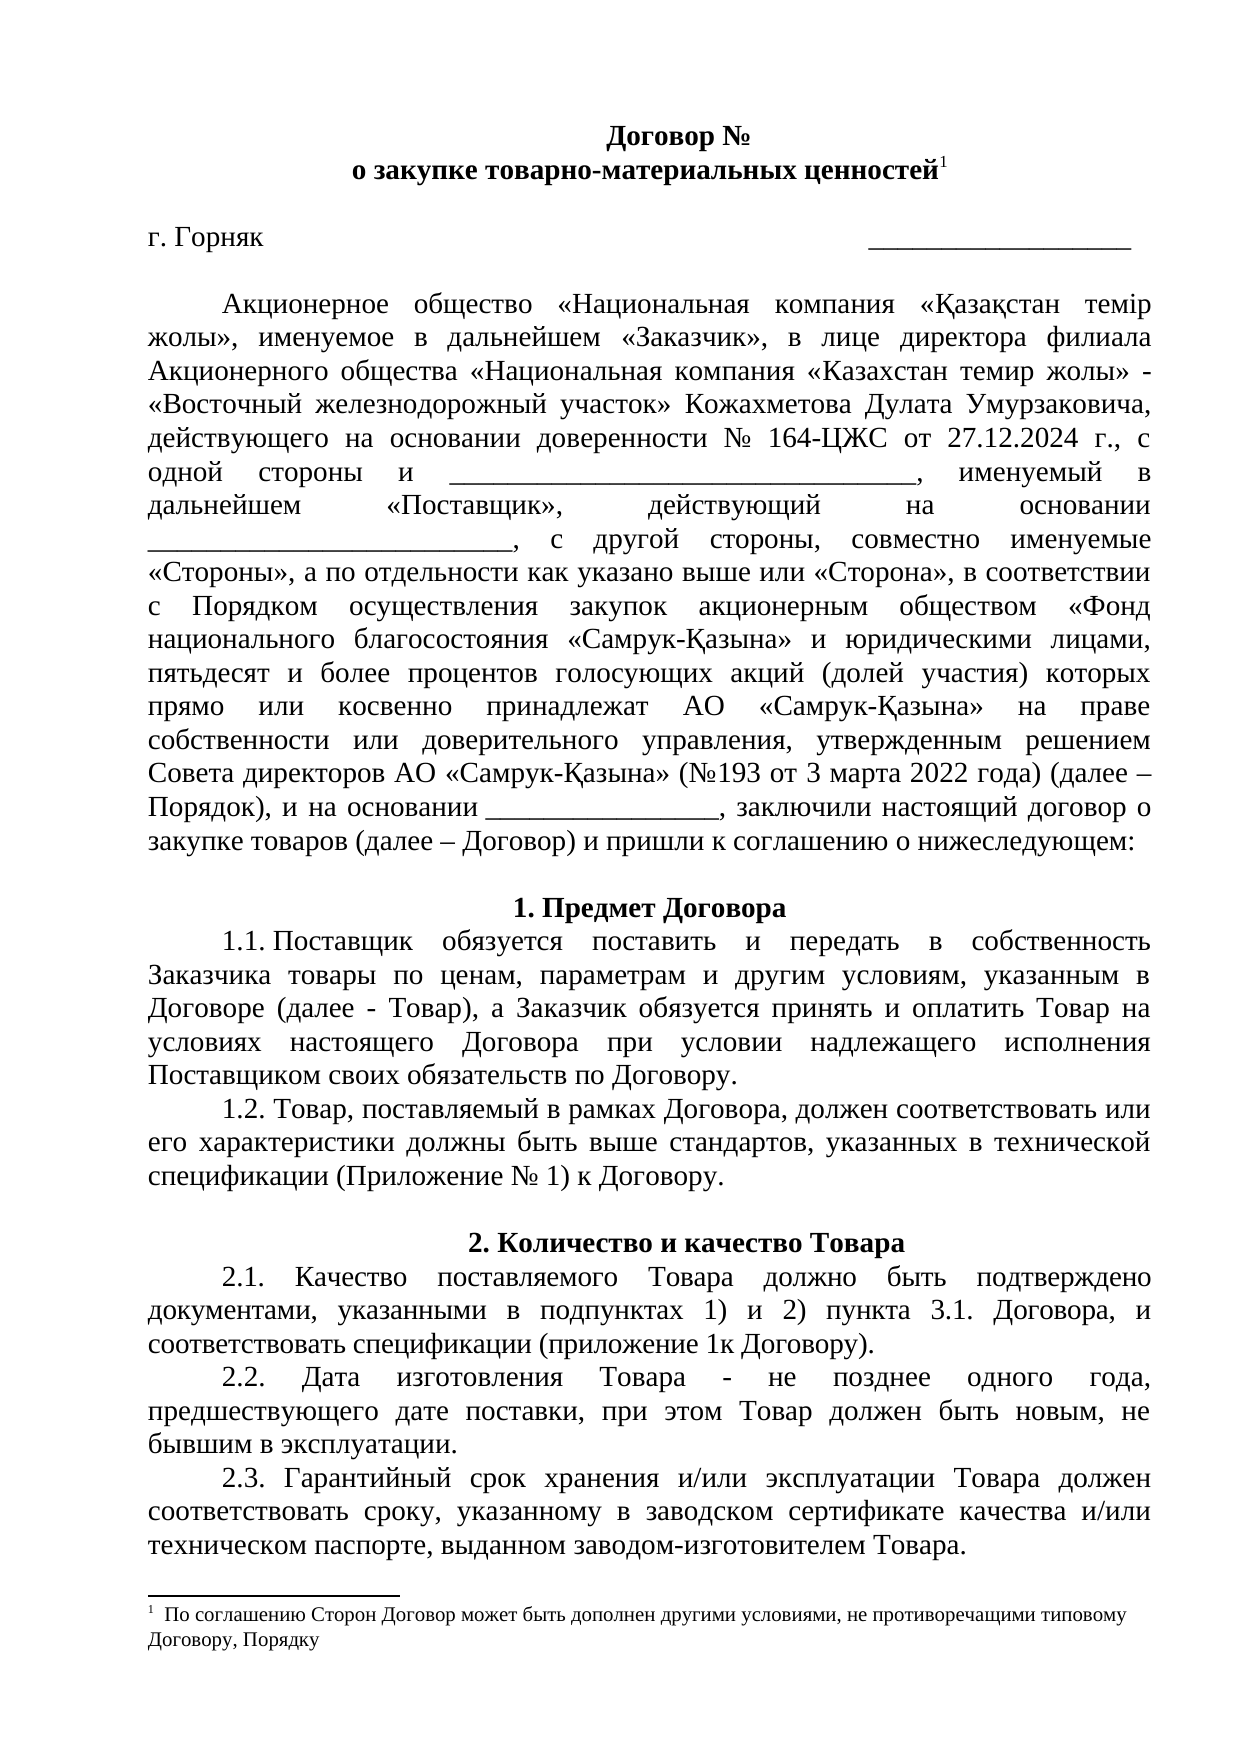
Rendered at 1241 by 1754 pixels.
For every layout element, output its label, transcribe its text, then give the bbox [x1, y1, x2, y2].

text Акционерное общество «Национальная компания «Қазақстан темір жолы», именуемое в дальнейшем «Заказчик», в лице директора филиала Акционерного общества «Национальная компания «Казахстан темир жолы» - «Восточный железнодорожный участок» Кожахметова Дулата Умурзаковича, действующего на основании доверенности № 164-ЦЖС от 27.12.2024 г., с одной стороны и ________________________________, именуемый в дальнейшем «Поставщик», действующий на основании _________________________, с другой стороны, совместно именуемые «Стороны», а по отдельности как указано выше или «Сторона», в соответствии с Порядком осуществления закупок акционерным обществом «Фонд национального благосостояния «Самрук-Қазына» и юридическими лицами, пятьдесят и более процентов голосующих акций (долей участия) которых прямо или косвенно принадлежат АО «Самрук-Қазына» на праве собственности или доверительного управления, утвержденным решением Совета директоров АО «Самрук-Қазына» (№193 от 3 марта 2022 года) (далее – Порядок), и на основании ________________, заключили настоящий договор о закупке товаров (далее – Договор) и пришли к соглашению о нижеследующем: [148, 286, 1152, 856]
text 2.1. Качество поставляемого Товара должно быть подтверждено документами, указанными в подпунктах 1) и 2) пункта 3.1. Договора, и соответствовать спецификации (приложение 1к Договору). [148, 1259, 1152, 1359]
text 1.2. Товар, поставляемый в рамках Договора, должен соответствовать или его характеристики должны быть выше стандартов, указанных в технической спецификации (Приложение № 1) к Договору. [148, 1091, 1152, 1192]
text 1. Предмет Договора [148, 890, 1152, 923]
text 2.2. Дата изготовления Товара - не позднее одного года, предшествующего дате поставки, при этом Товар должен быть новым, не бывшим в эксплуатации. [148, 1359, 1152, 1460]
subtitle Договор № [148, 118, 1152, 152]
text 1.1. Поставщик обязуется поставить и передать в собственность Заказчика товары по ценам, параметрам и другим условиям, указанным в Договоре (далее - Товар), а Заказчик обязуется принять и оплатить Товар на условиях настоящего Договора при условии надлежащего исполнения Поставщиком своих обязательств по Договору. [148, 923, 1152, 1091]
text 2.3. Гарантийный срок хранения и/или эксплуатации Товара должен соответствовать сроку, указанному в заводском сертификате качества и/или техническом паспорте, выданном заводом-изготовителем Товара. [148, 1460, 1152, 1561]
text г. Горняк __________________ [148, 219, 1152, 252]
text 2. Количество и качество Товара [148, 1225, 1152, 1259]
subtitle о закупке товарно-материальных ценностей [148, 152, 1152, 185]
